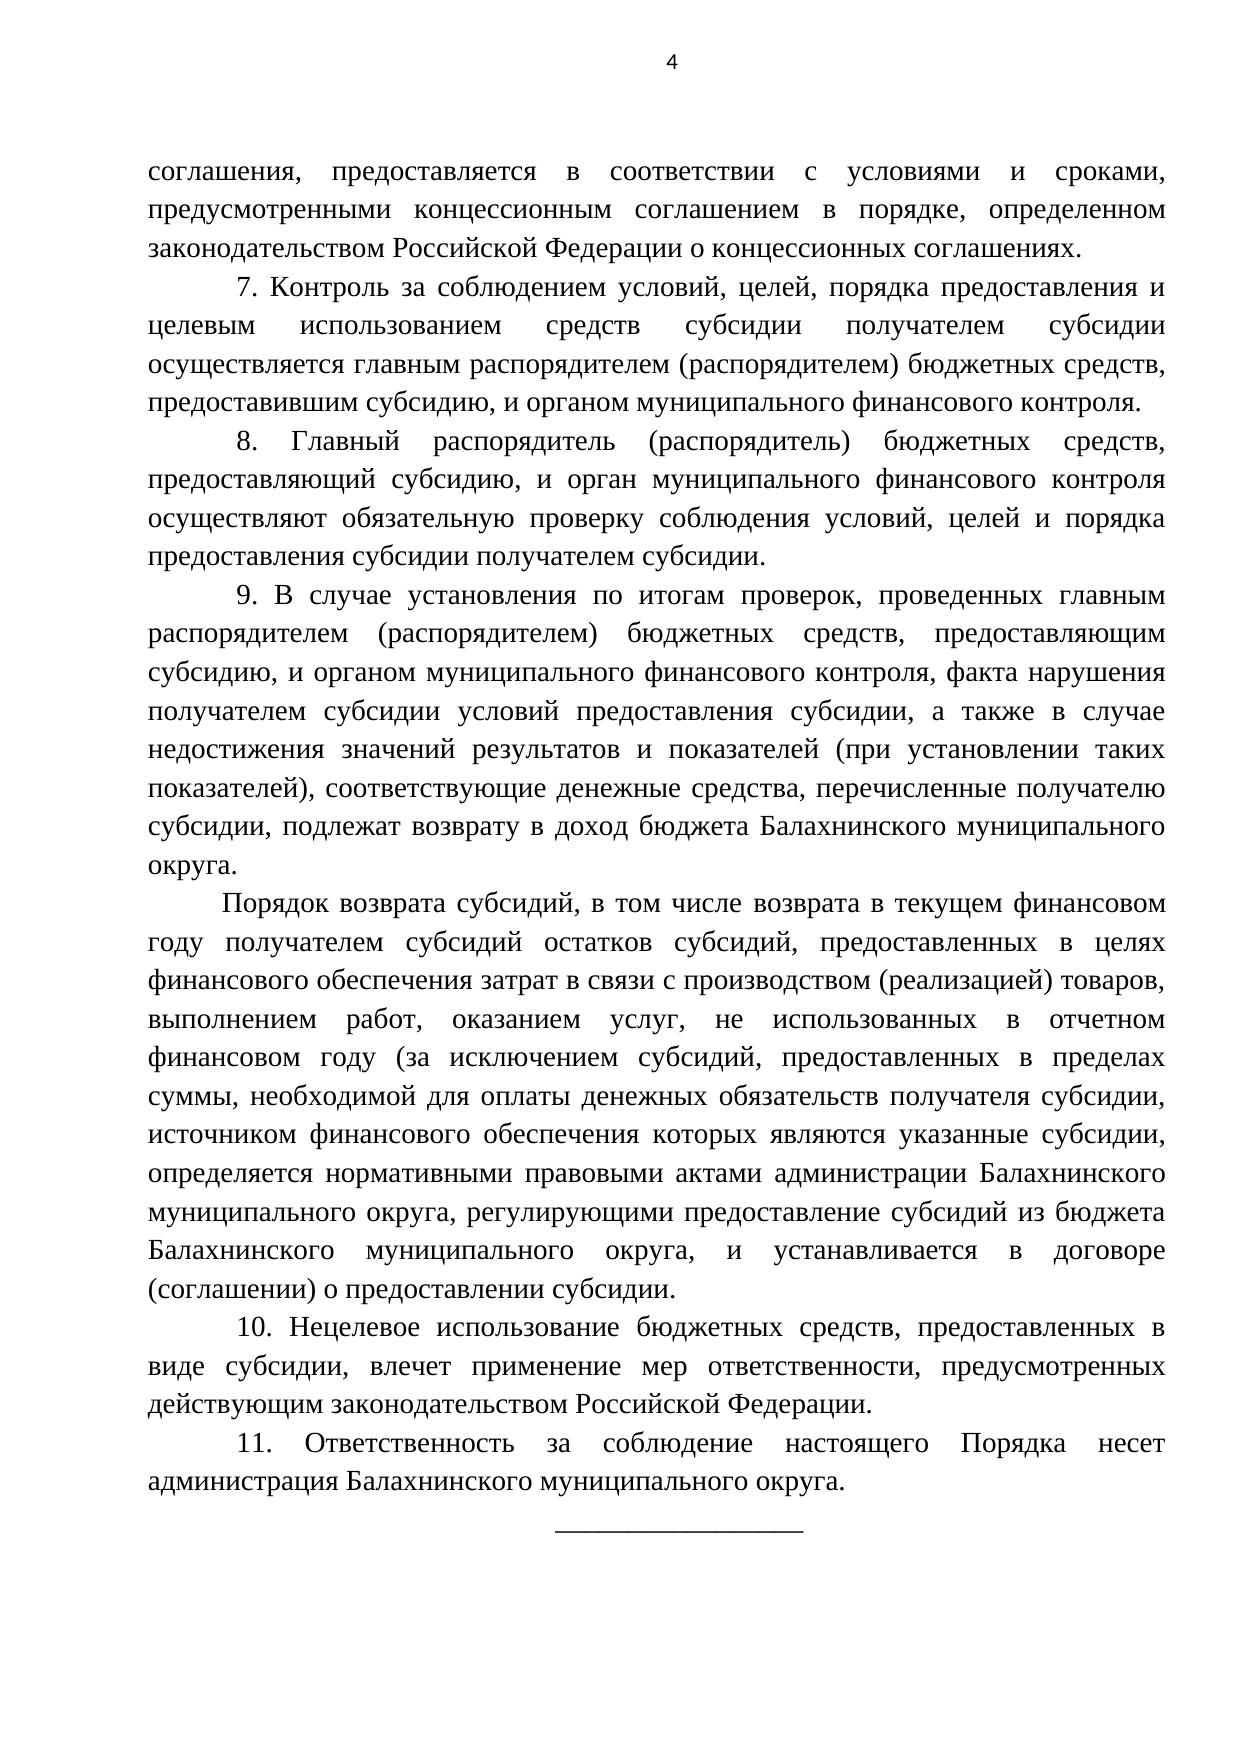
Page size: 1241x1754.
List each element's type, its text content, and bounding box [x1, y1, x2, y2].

text 7. Контроль за соблюдением условий, целей, порядка предоставления и целевым использованием средств субсидии получателем субсидии осуществляется главным распорядителем (распорядителем) бюджетных средств, предоставившим субсидию, и органом муниципального финансового контроля. [148, 269, 1166, 418]
text Порядок возврата субсидий, в том числе возврата в текущем финансовом году получателем субсидий остатков субсидий, предоставленных в целях финансового обеспечения затрат в связи с производством (реализацией) товаров, выполнением работ, оказанием услуг, не использованных в отчетном финансовом году (за исключением субсидий, предоставленных в пределах суммы, необходимой для оплаты денежных обязательств получателя субсидии, источником финансового обеспечения которых являются указанные субсидии, определяется нормативными правовыми актами администрации Балахнинского муниципального округа, регулирующими предоставление субсидий из бюджета Балахнинского муниципального округа, и устанавливается в договоре (соглашении) о предоставлении субсидии. [148, 885, 1166, 1304]
text _________________ [88, 1502, 1196, 1536]
text 9. В случае установления по итогам проверок, проведенных главным распорядителем (распорядителем) бюджетных средств, предоставляющим субсидию, и органом муниципального финансового контроля, факта нарушения получателем субсидии условий предоставления субсидии, а также в случае недостижения значений результатов и показателей (при установлении таких показателей), соответствующие денежные средства, перечисленные получателю субсидии, подлежат возврату в доход бюджета Балахнинского муниципального округа. [148, 577, 1166, 880]
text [148, 153, 1166, 264]
text 11. Ответственность за соблюдение настоящего Порядка несет администрация Балахнинского муниципального округа. [148, 1425, 1166, 1497]
text 8. Главный распорядитель (распорядитель) бюджетных средств, предоставляющий субсидию, и орган муниципального финансового контроля осуществляют обязательную проверку соблюдения условий, целей и порядка предоставления субсидии получателем субсидии. [148, 423, 1166, 572]
text 10. Нецелевое использование бюджетных средств, предоставленных в виде субсидии, влечет применение мер ответственности, предусмотренных действующим законодательством Российской Федерации. [148, 1309, 1166, 1420]
